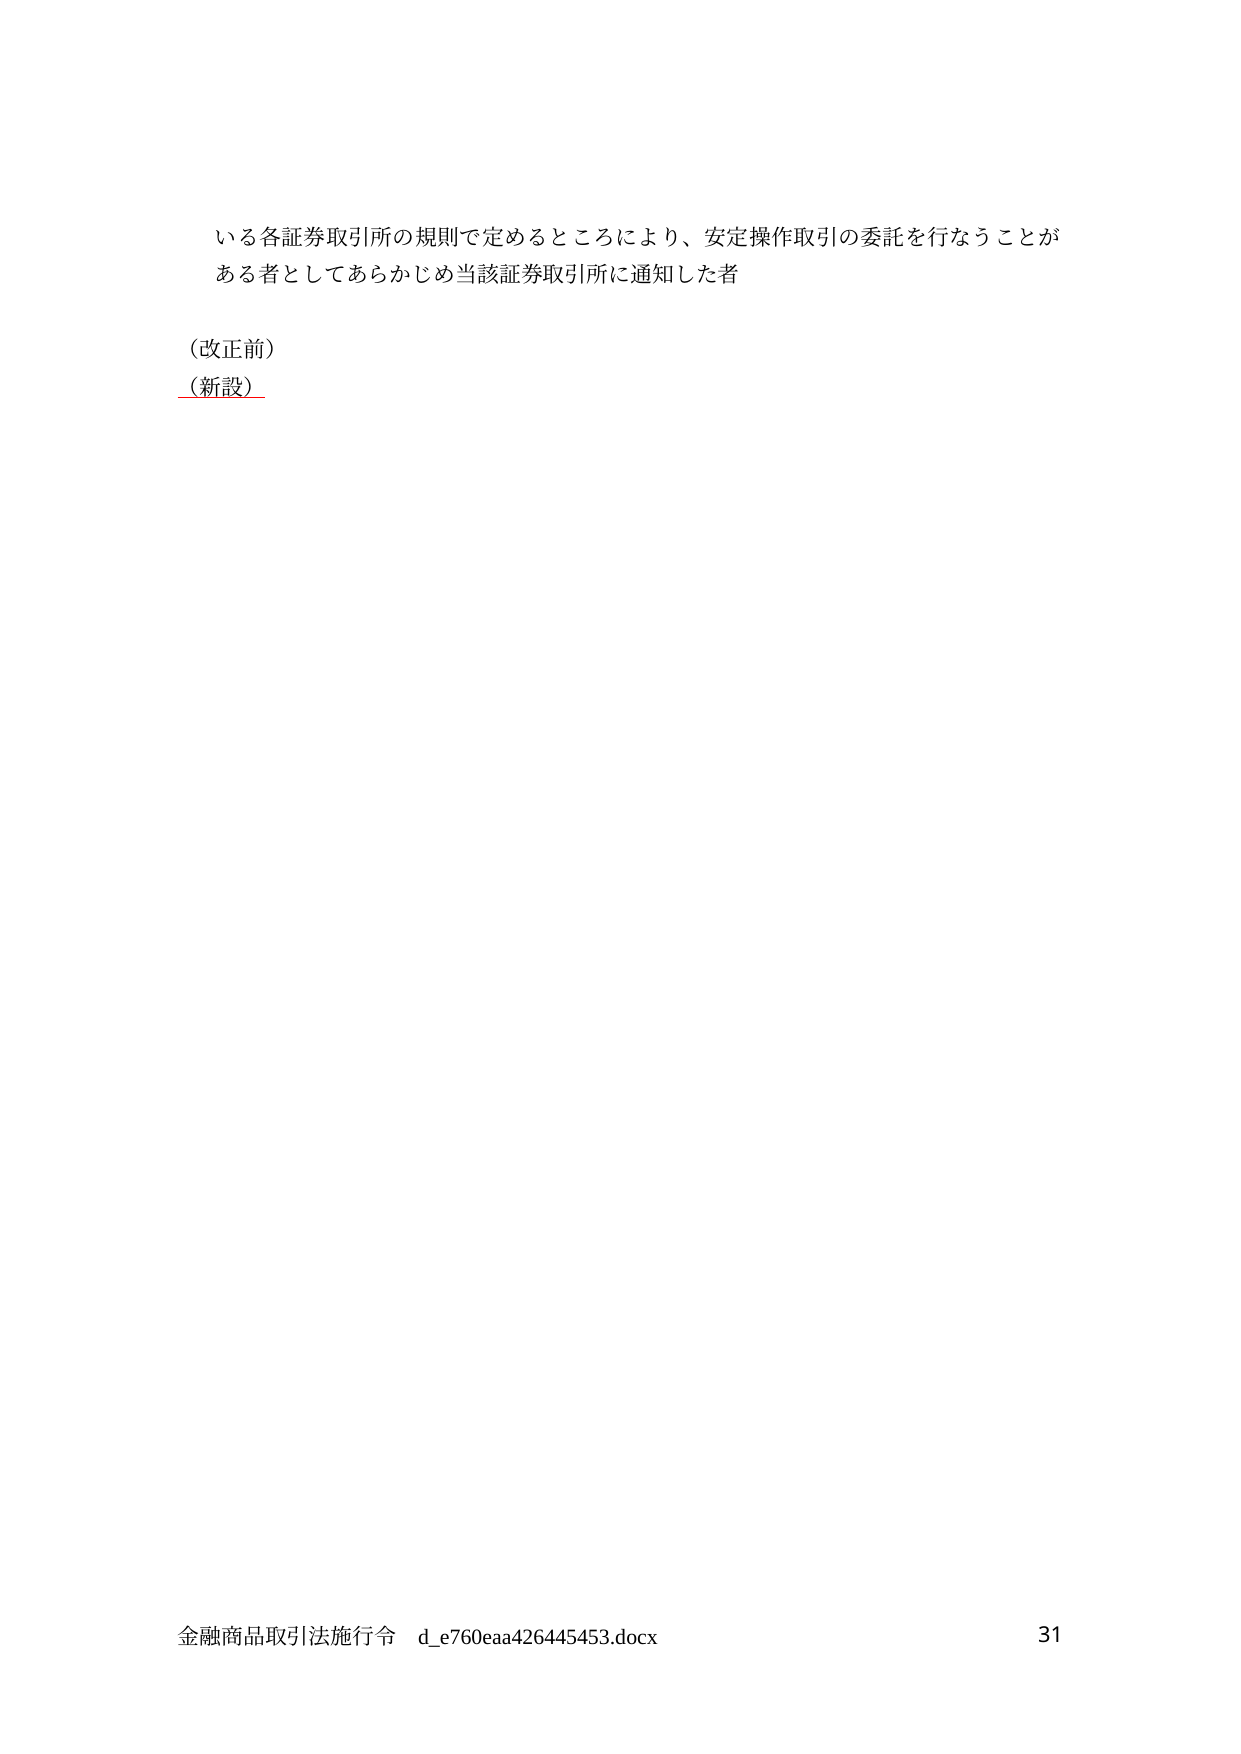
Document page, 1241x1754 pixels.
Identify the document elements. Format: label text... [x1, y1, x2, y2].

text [196, 217, 1063, 292]
text （新設） [177, 367, 1063, 404]
text （改正前） [177, 329, 1063, 367]
